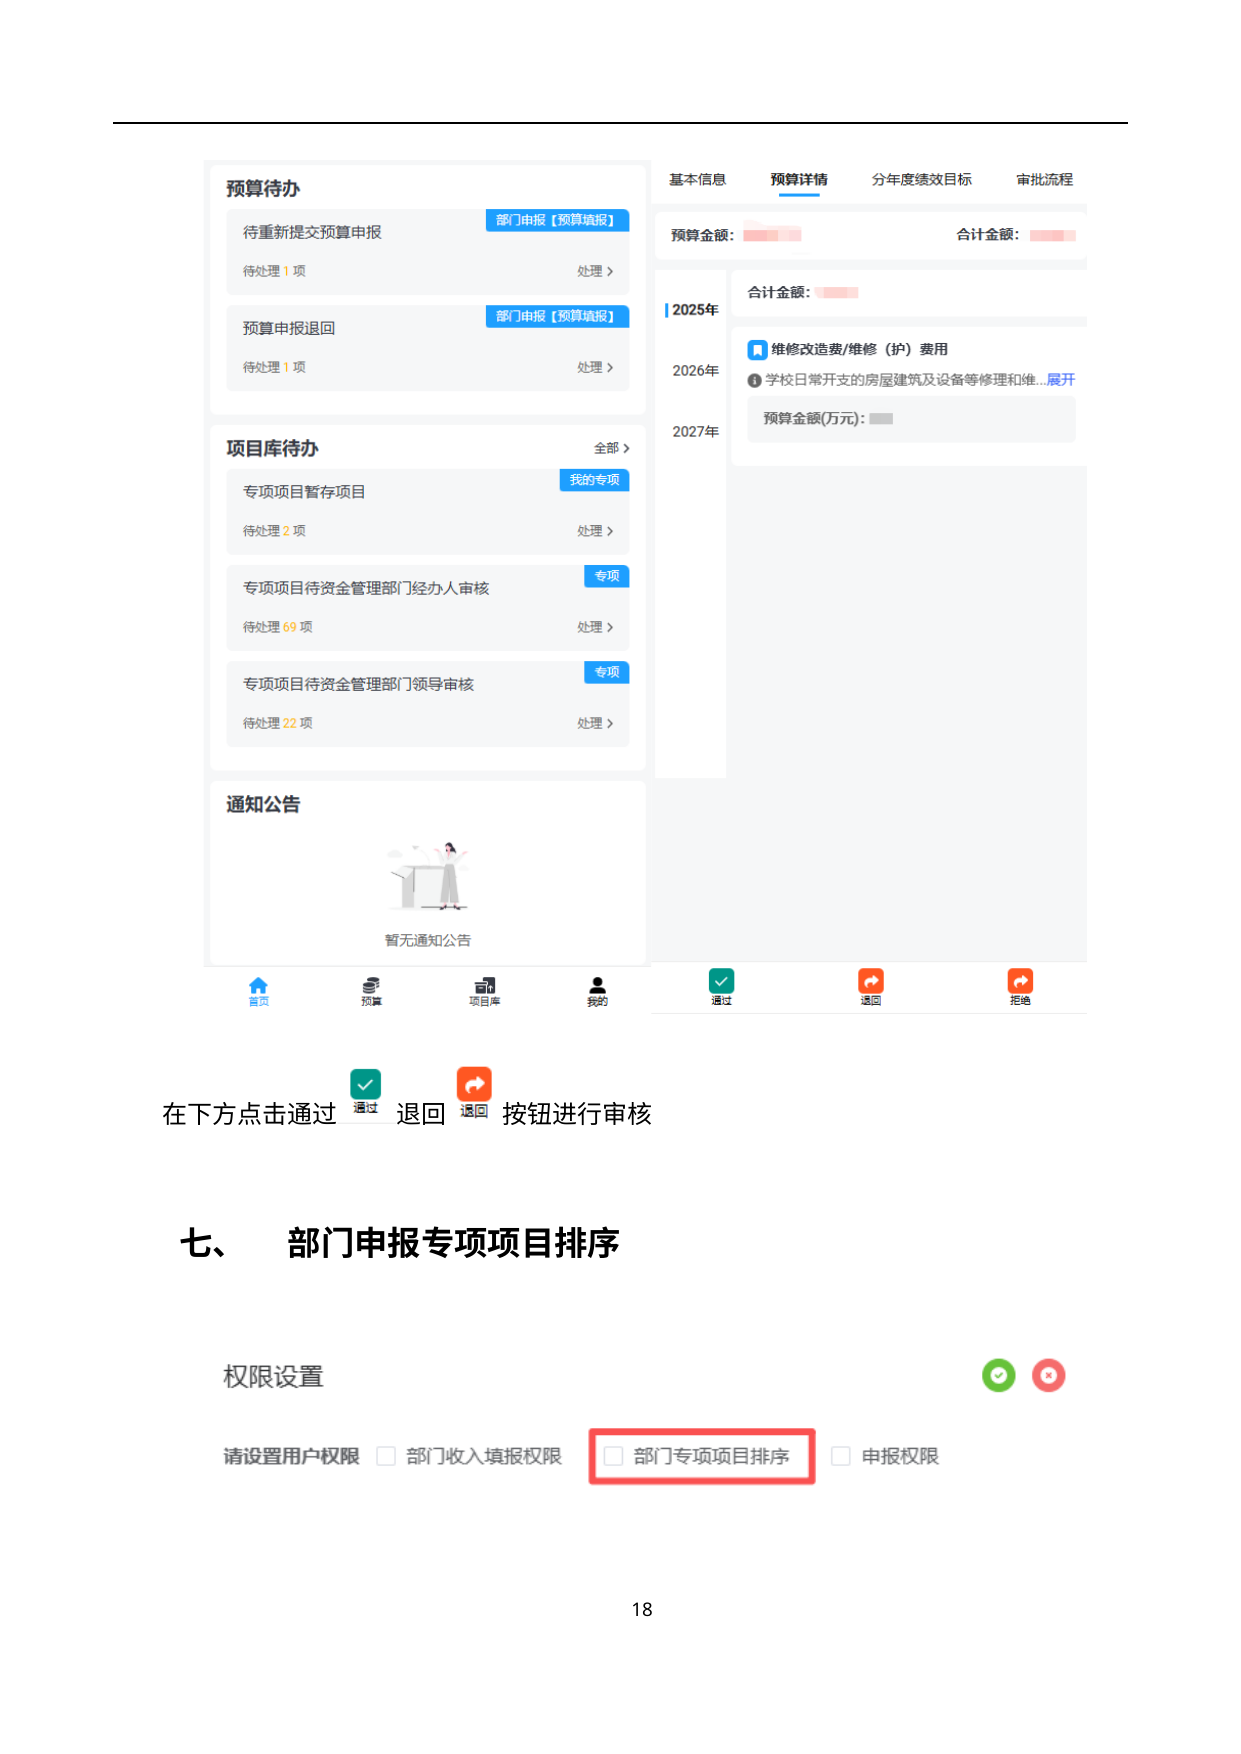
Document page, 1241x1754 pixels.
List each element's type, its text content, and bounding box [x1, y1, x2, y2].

picture [203, 160, 1087, 1014]
picture [337, 1063, 397, 1124]
subtitle 部门申报专项项目排序 [112, 1207, 1128, 1275]
text 在下方点击通过退回按钮进行审核 [112, 1060, 1128, 1162]
picture [206, 1338, 1084, 1498]
picture [446, 1060, 503, 1124]
